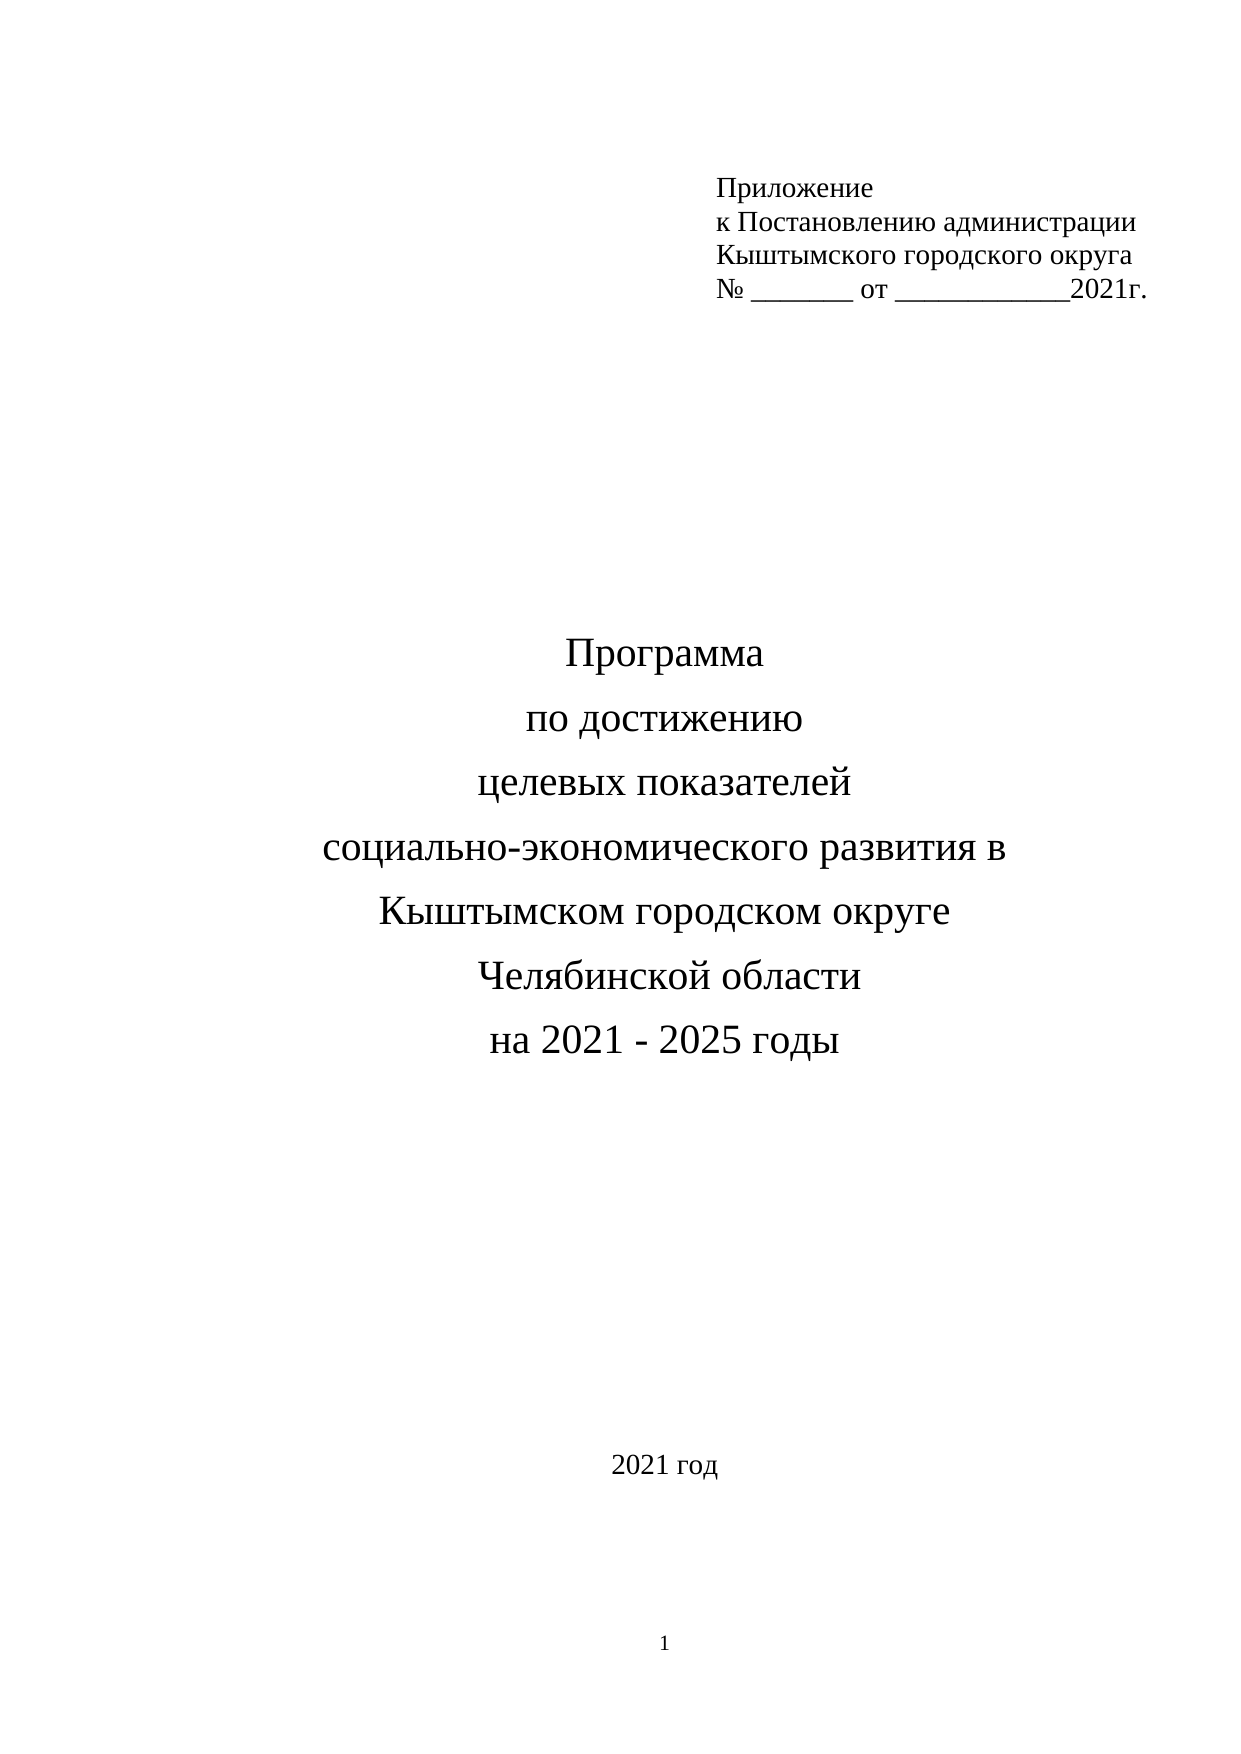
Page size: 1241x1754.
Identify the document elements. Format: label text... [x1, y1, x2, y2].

text 2021 год [177, 1447, 1152, 1481]
text к Постановлению администрации Кыштымского городского округа [716, 204, 1152, 271]
text на 2021 - 2025 годы [177, 1015, 1152, 1063]
text Программа [177, 627, 1152, 675]
text Приложение [716, 170, 1152, 204]
text социально-экономического развития в [177, 821, 1152, 869]
text Челябинской области [177, 950, 1152, 998]
text по достижению [177, 692, 1152, 740]
text целевых показателей [177, 757, 1152, 804]
text Кыштымском городском округе [177, 886, 1152, 934]
text № _______ от ____________2021г. [716, 271, 1152, 304]
